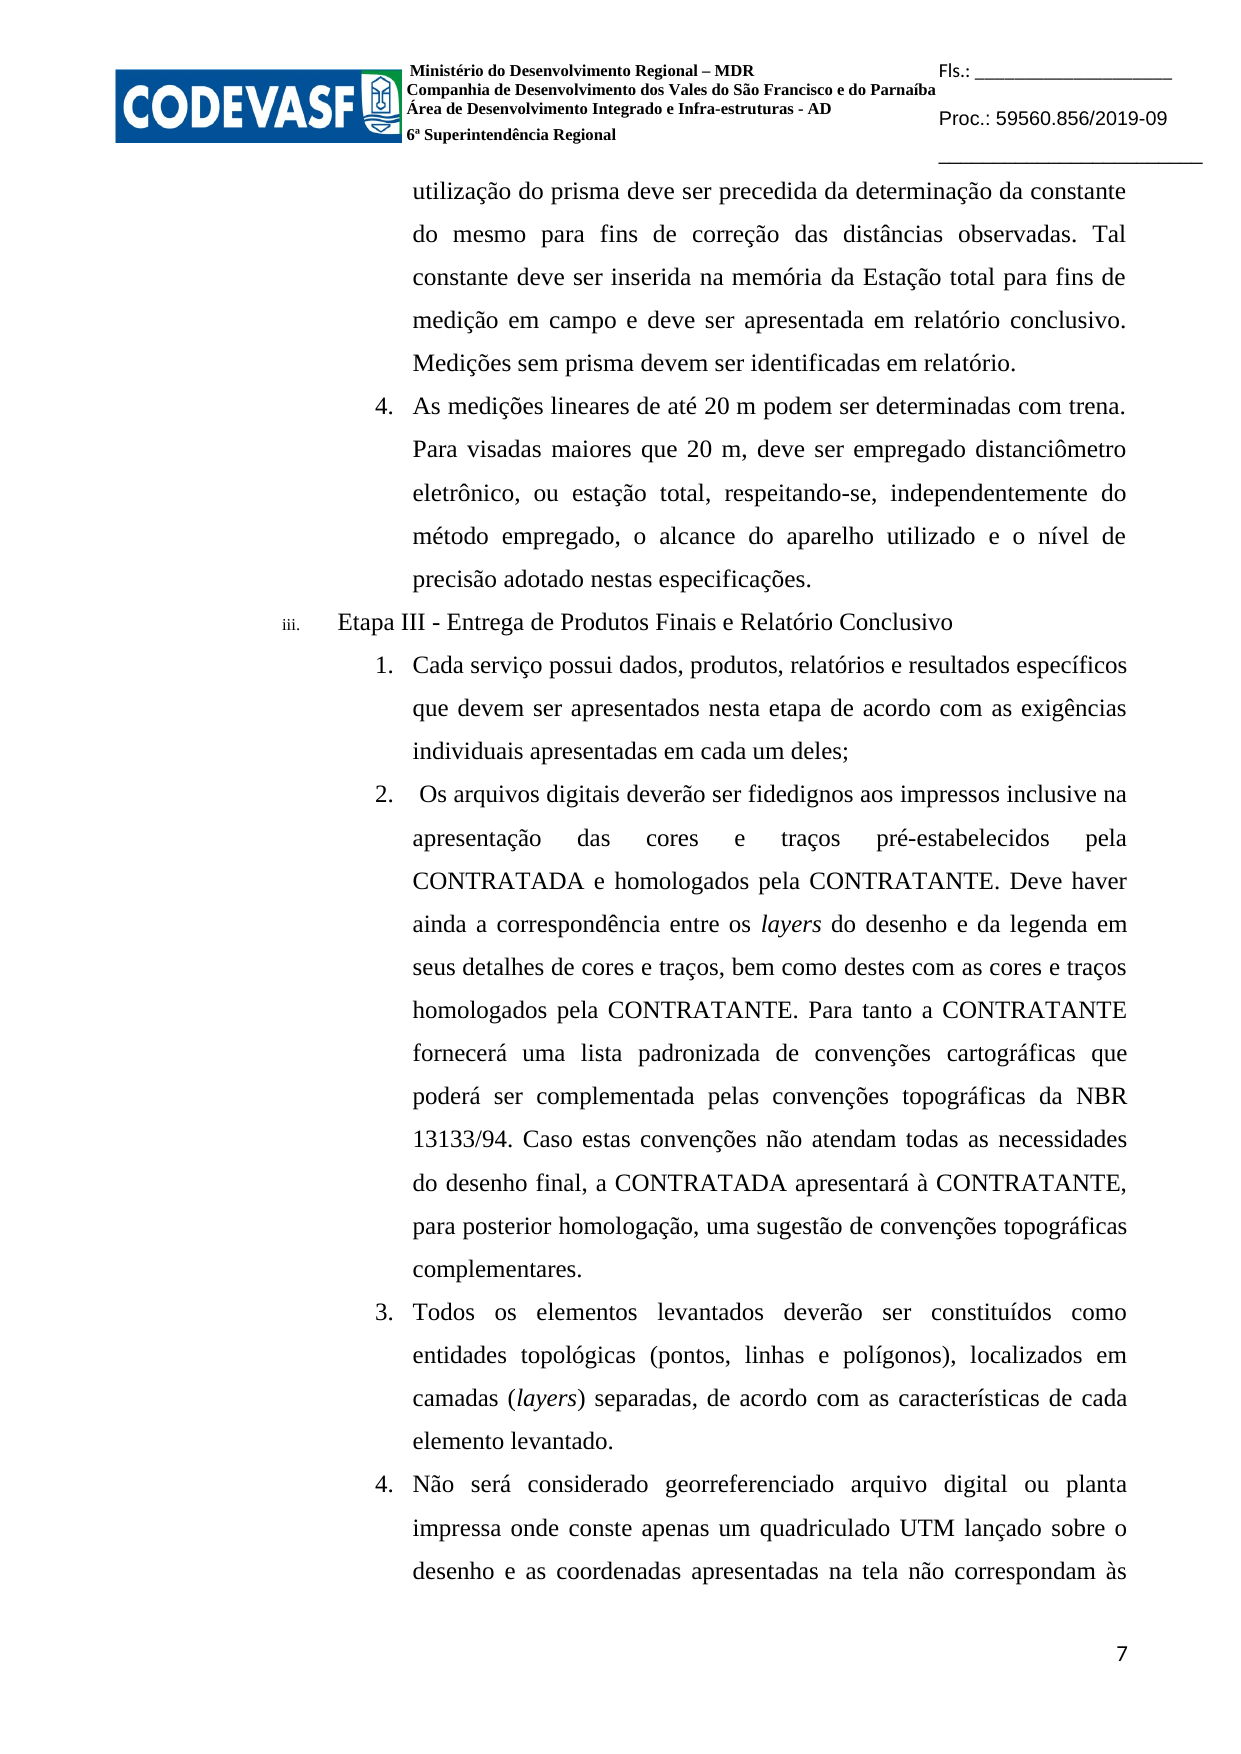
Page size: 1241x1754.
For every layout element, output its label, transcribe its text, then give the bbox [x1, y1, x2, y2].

list Os arquivos digitais deverão ser fidedignos aos impressos inclusive na apresentação das cores e traços pré-estabelecidos pela CONTRATADA e homologados pela CONTRATANTE. Deve haver ainda a correspondência entre os layers do desenho e da legenda em seus detalhes de cores e traços, bem como destes com as cores e traços homologados pela CONTRATANTE. Para tanto a CONTRATANTE fornecerá uma lista padronizada de convenções cartográficas que poderá ser complementada pelas convenções topográficas da NBR 13133/94. Caso estas convenções não atendam todas as necessidades do desenho final, a CONTRATADA apresentará à CONTRATANTE, para posterior homologação, uma sugestão de convenções topográficas complementares. [375, 779, 1128, 1283]
list Cada serviço possui dados, produtos, relatórios e resultados específicos que devem ser apresentados nesta etapa de acordo com as exigências individuais apresentadas em cada um deles; [375, 650, 1128, 765]
list Todos os elementos levantados deverão ser constituídos como entidades topológicas (pontos, linhas e polígonos), localizados em camadas (layers) separadas, de acordo com as características de cada elemento levantado. [375, 1297, 1128, 1455]
picture [115, 69, 402, 143]
list Etapa III - Entrega de Produtos Finais e Relatório Conclusivo [300, 607, 1128, 636]
list As medições lineares de até podem ser determinadas com trena. Para visadas maiores que , deve ser empregado distanciômetro eletrônico, ou estação total, respeitando-se, independentemente do método empregado, o alcance do aparelho utilizado e o nível de precisão adotado nestas especificações. [375, 391, 1128, 593]
